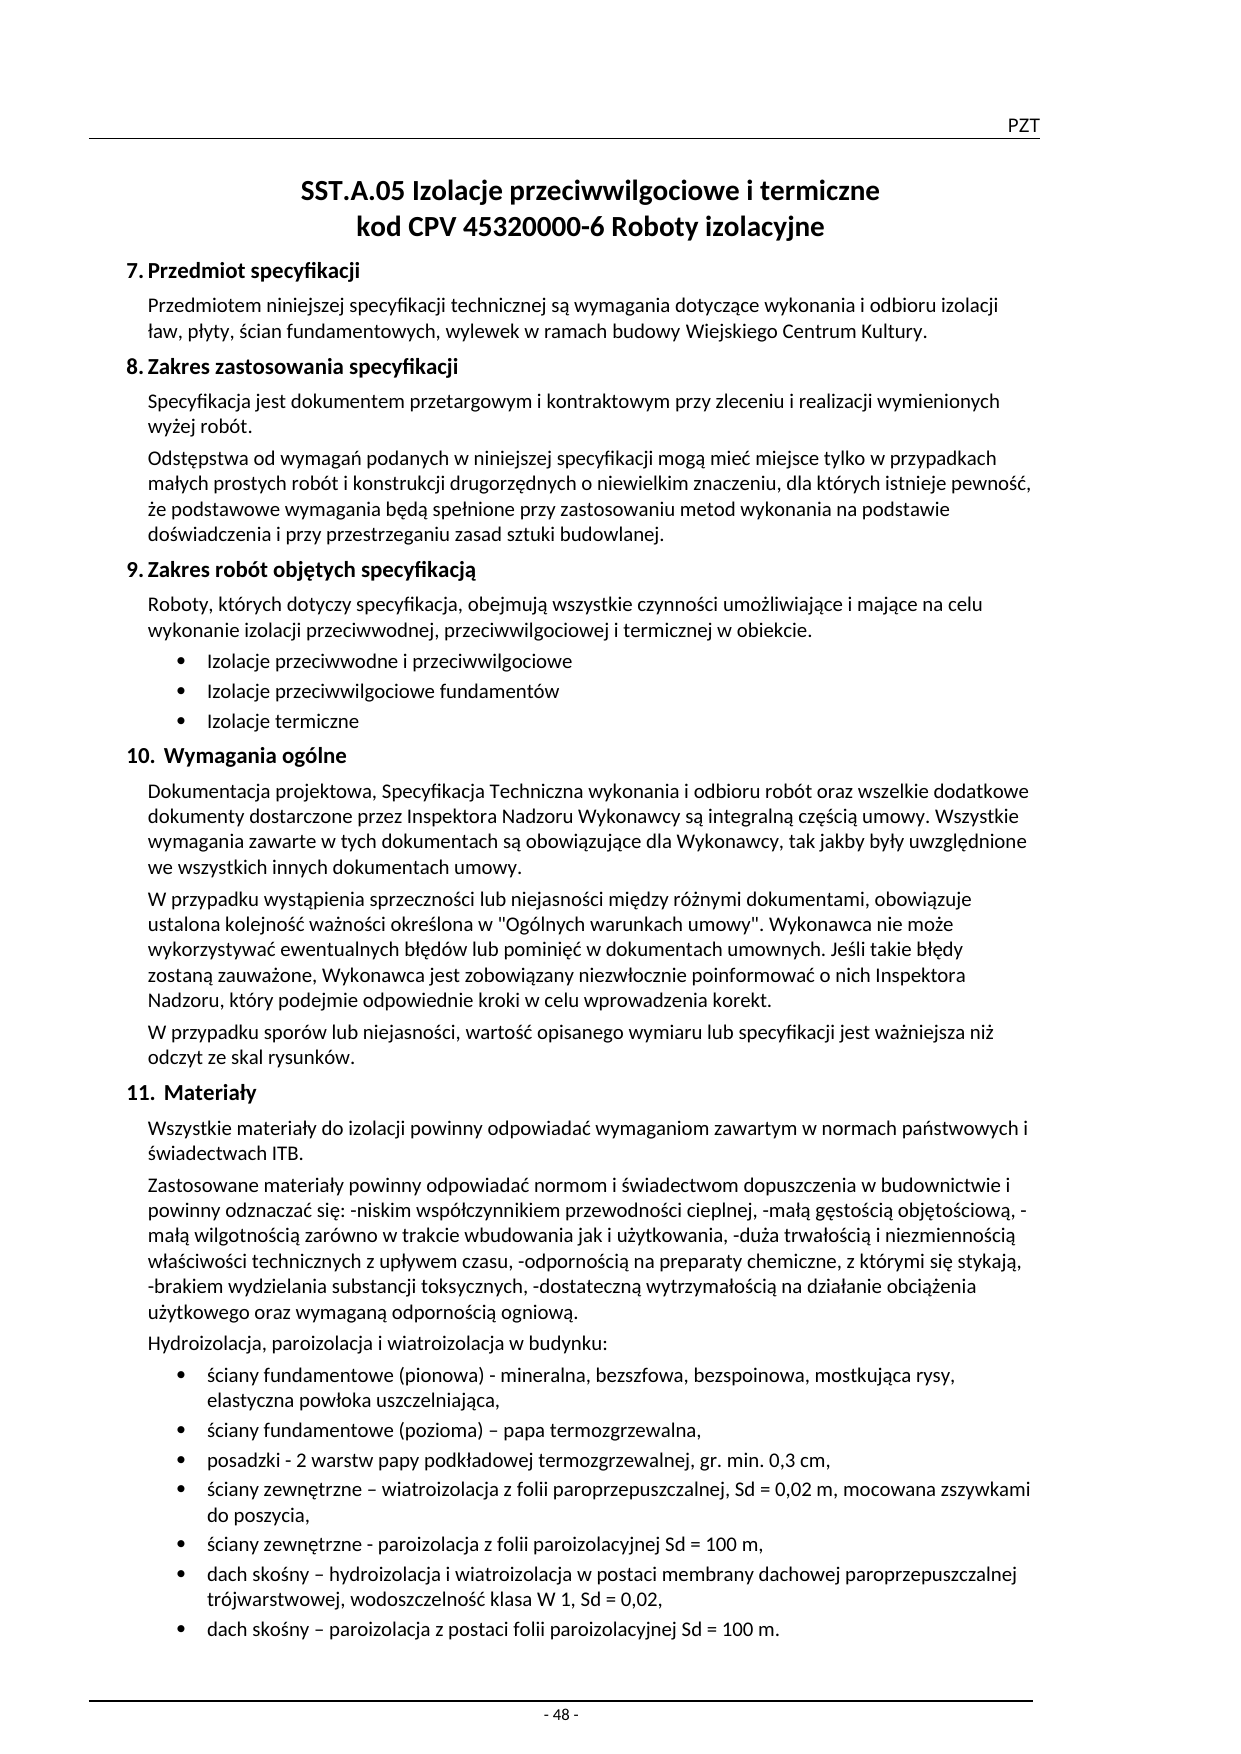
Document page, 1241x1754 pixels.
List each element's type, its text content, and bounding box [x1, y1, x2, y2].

text dach skośny – hydroizolacja i wiatroizolacja w postaci membrany dachowej paroprzepuszczalnej trójwarstwowej, wodoszczelność klasa W 1, Sd = 0,02, [177, 1561, 1033, 1612]
list Materiały [126, 1078, 1033, 1106]
list Przedmiot specyfikacji [126, 256, 1033, 284]
list Zakres zastosowania specyfikacji [126, 352, 1033, 380]
text Izolacje przeciwwilgociowe fundamentów [177, 678, 1033, 704]
list SST.A.05 Izolacje przeciwwilgociowe i termiczne kod CPV 45320000-6 Roboty izolacyjne [148, 172, 1033, 244]
text W przypadku wystąpienia sprzeczności lub niejasności między różnymi dokumentami, obowiązuje ustalona kolejność ważności określona w "Ogólnych warunkach umowy". Wykonawca nie może wykorzystywać ewentualnych błędów lub pominięć w dokumentach umownych. Jeśli takie błędy zostaną zauważone, Wykonawca jest zobowiązany niezwłocznie poinformować o nich Inspektora Nadzoru, który podejmie odpowiednie kroki w celu wprowadzenia korekt. [148, 886, 1033, 1013]
list Zakres robót objętych specyfikacją [126, 555, 1033, 583]
text Odstępstwa od wymagań podanych w niniejszej specyfikacji mogą mieć miejsce tylko w przypadkach małych prostych robót i konstrukcji drugorzędnych o niewielkim znaczeniu, dla których istnieje pewność, że podstawowe wymagania będą spełnione przy zastosowaniu metod wykonania na podstawie doświadczenia i przy przestrzeganiu zasad sztuki budowlanej. [148, 445, 1033, 547]
text Izolacje przeciwwodne i przeciwwilgociowe [177, 649, 1033, 674]
text Specyfikacja jest dokumentem przetargowym i kontraktowym przy zleceniu i realizacji wymienionych wyżej robót. [148, 388, 1033, 439]
text Zastosowane materiały powinny odpowiadać normom i świadectwom dopuszczenia w budownictwie i powinny odznaczać się: -niskim współczynnikiem przewodności cieplnej, -małą gęstością objętościową, -małą wilgotnością zarówno w trakcie wbudowania jak i użytkowania, -duża trwałością i niezmiennością właściwości technicznych z upływem czasu, -odpornością na preparaty chemiczne, z którymi się stykają, -brakiem wydzielania substancji toksycznych, -dostateczną wytrzymałością na działanie obciążenia użytkowego oraz wymaganą odpornością ogniową. [148, 1172, 1033, 1324]
text ściany fundamentowe (pozioma) – papa termozgrzewalna, [177, 1417, 1033, 1443]
text Przedmiotem niniejszej specyfikacji technicznej są wymagania dotyczące wykonania i odbioru izolacji ław, płyty, ścian fundamentowych, wylewek w ramach budowy Wiejskiego Centrum Kultury. [148, 293, 1033, 343]
text posadzki - 2 warstw papy podkładowej termozgrzewalnej, gr. min. 0,3 cm, [177, 1447, 1033, 1472]
text ściany zewnętrzne – wiatroizolacja z folii paroprzepuszczalnej, Sd = 0,02 m, mocowana zszywkami do poszycia, [177, 1476, 1033, 1527]
text Izolacje termiczne [177, 708, 1033, 733]
text ściany zewnętrzne - paroizolacja z folii paroizolacyjnej Sd = 100 m, [177, 1531, 1033, 1557]
text Roboty, których dotyczy specyfikacja, obejmują wszystkie czynności umożliwiające i mające na celu wykonanie izolacji przeciwwodnej, przeciwwilgociowej i termicznej w obiekcie. [148, 592, 1033, 642]
text dach skośny – paroizolacja z postaci folii paroizolacyjnej Sd = 100 m. [177, 1616, 1033, 1641]
text Hydroizolacja, paroizolacja i wiatroizolacja w budynku: [148, 1331, 1033, 1356]
text Dokumentacja projektowa, Specyfikacja Techniczna wykonania i odbioru robót oraz wszelkie dodatkowe dokumenty dostarczone przez Inspektora Nadzoru Wykonawcy są integralną częścią umowy. Wszystkie wymagania zawarte w tych dokumentach są obowiązujące dla Wykonawcy, tak jakby były uwzględnione we wszystkich innych dokumentach umowy. [148, 778, 1033, 879]
text ściany fundamentowe (pionowa) - mineralna, bezszfowa, bezspoinowa, mostkująca rysy, elastyczna powłoka uszczelniająca, [177, 1362, 1033, 1413]
list Wymagania ogólne [126, 742, 1033, 769]
text W przypadku sporów lub niejasności, wartość opisanego wymiaru lub specyfikacji jest ważniejsza niż odczyt ze skal rysunków. [148, 1019, 1033, 1070]
text Wszystkie materiały do izolacji powinny odpowiadać wymaganiom zawartym w normach państwowych i świadectwach ITB. [148, 1115, 1033, 1166]
